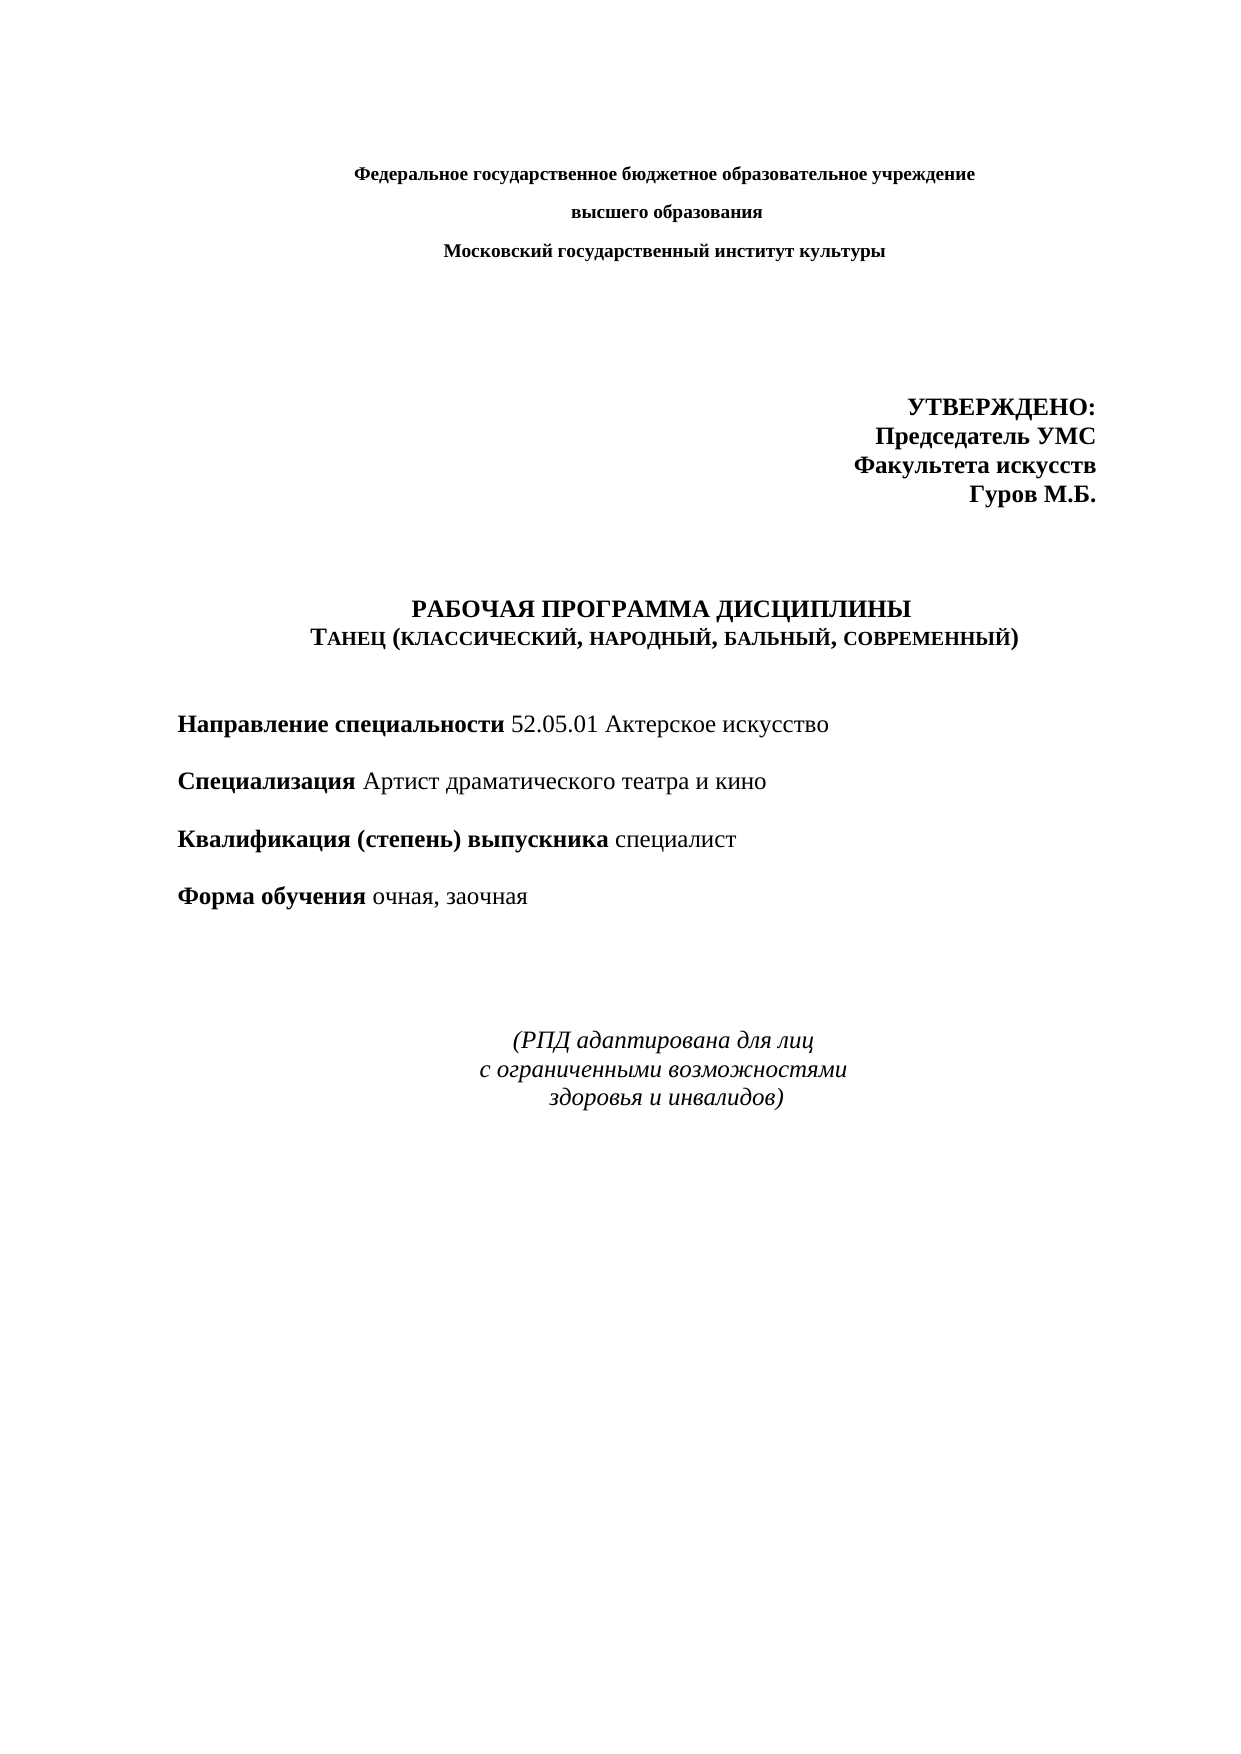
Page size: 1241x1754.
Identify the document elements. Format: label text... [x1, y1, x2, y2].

text с ограниченными возможностями [177, 1054, 1152, 1082]
text Форма обучения очная, заочная [177, 881, 1152, 910]
text Специализация Артист драматического театра и кино [177, 766, 1152, 795]
text Федеральное государственное бюджетное образовательное учреждение [177, 162, 1152, 201]
text Московский государственный институт культуры [177, 239, 1152, 277]
text Квалификация (степень) выпускника специалист [177, 824, 1152, 852]
text (РПД адаптирована для лиц [177, 1025, 1152, 1054]
table_header УТВЕРЖДЕНО: Председатель УМС Факультета искусств Гуров М.Б. [665, 393, 1107, 507]
text здоровья и инвалидов) [177, 1082, 1152, 1111]
text РАБОЧАЯ ПРОГРАММА ДИСЦИПЛИНЫ Танец (классический, народный, бальный, современный) [177, 594, 1152, 651]
text высшего образования [177, 201, 1152, 239]
text Направление специальности 52.05.01 Актерское искусство [177, 709, 1152, 737]
